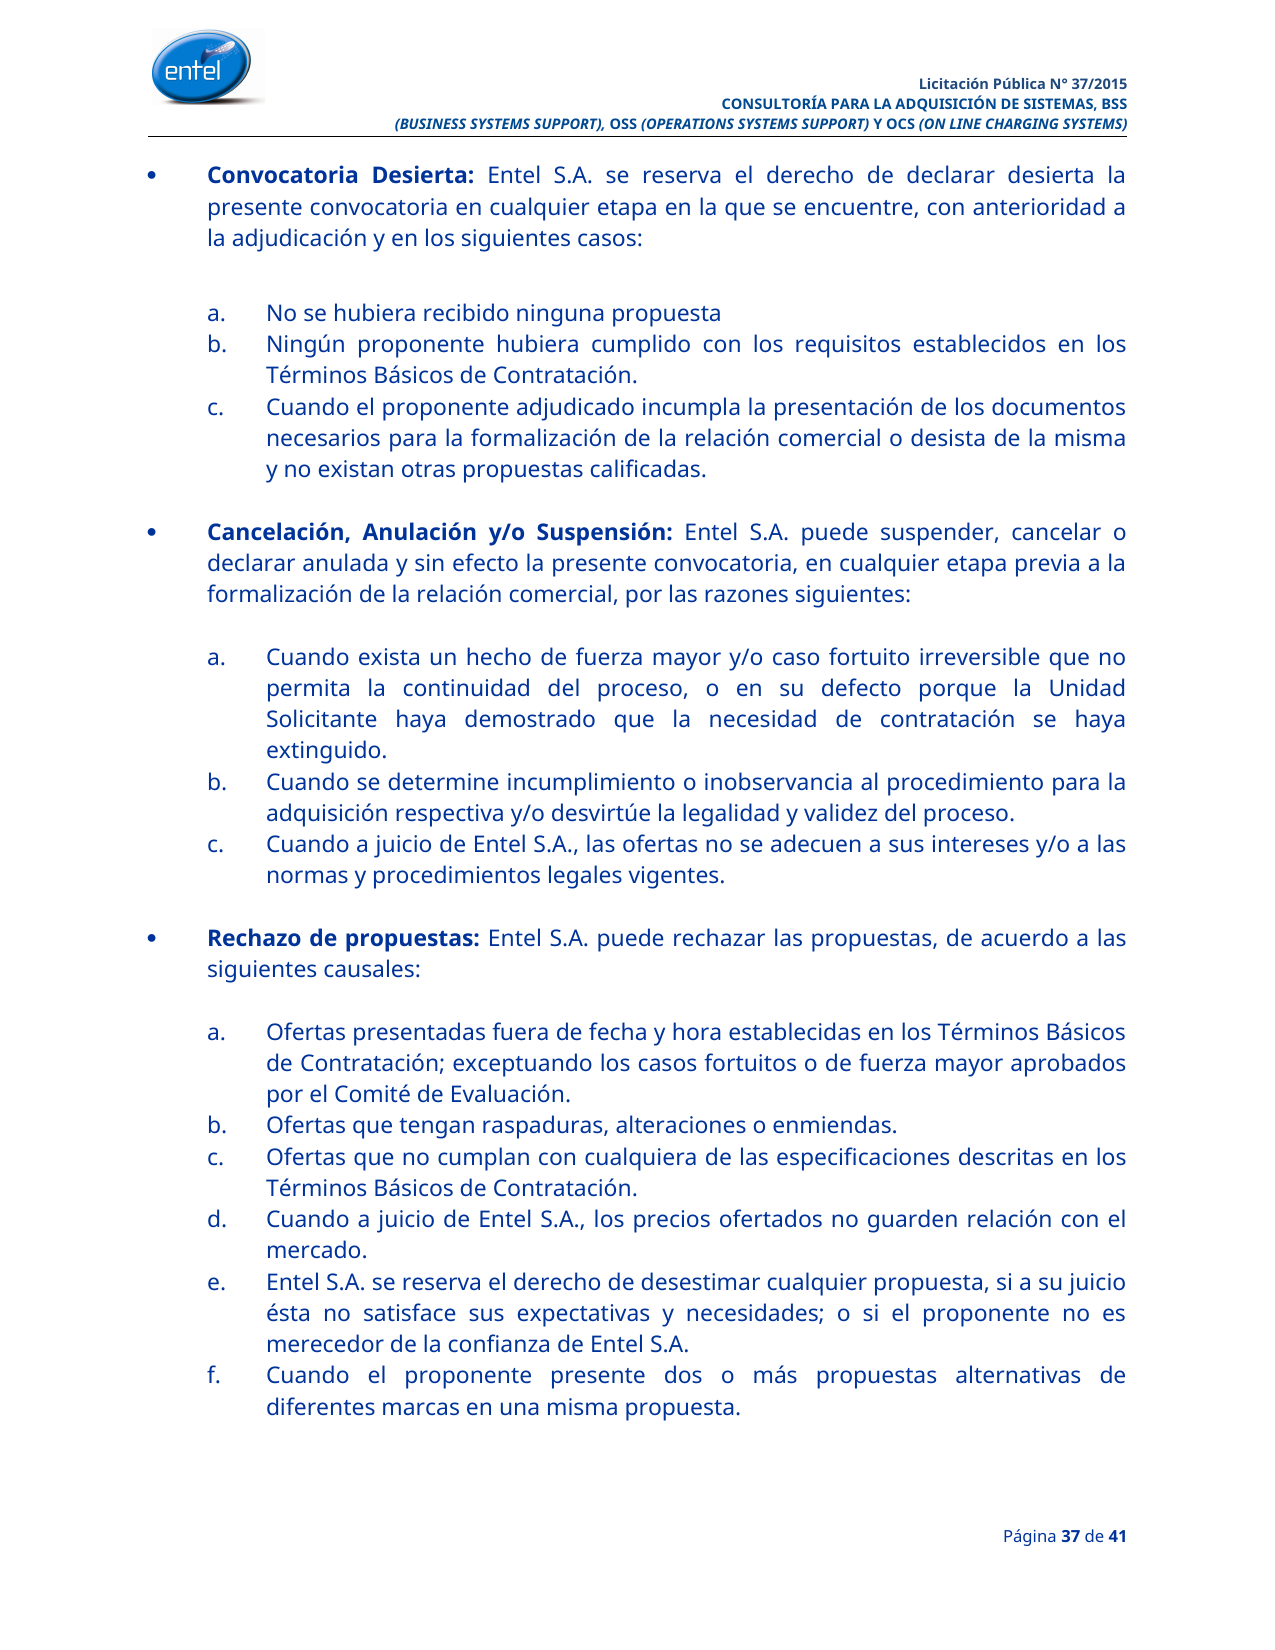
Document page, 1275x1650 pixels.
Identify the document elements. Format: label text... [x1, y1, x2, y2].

list No se hubiera recibido ninguna propuesta [207, 297, 1127, 328]
list Ofertas que no cumplan con cualquiera de las especificaciones descritas en los Términos Básicos de Contratación. [207, 1141, 1127, 1203]
list Rechazo de propuestas: Entel S.A. puede rechazar las propuestas, de acuerdo a las siguientes causales: [148, 922, 1127, 984]
picture [151, 28, 265, 105]
list Cuando a juicio de Entel S.A., las ofertas no se adecuen a sus intereses y/o a las normas y procedimientos legales vigentes. [207, 828, 1127, 891]
list Ofertas presentadas fuera de fecha y hora establecidas en los Términos Básicos de Contratación; exceptuando los casos fortuitos o de fuerza mayor aprobados por el Comité de Evaluación. [207, 1016, 1127, 1109]
list Cuando a juicio de Entel S.A., los precios ofertados no guarden relación con el mercado. [207, 1203, 1127, 1266]
list Cuando el proponente presente dos o más propuestas alternativas de diferentes marcas en una misma propuesta. [207, 1359, 1127, 1422]
list Cuando se determine incumplimiento o inobservancia al procedimiento para la adquisición respectiva y/o desvirtúe la legalidad y validez del proceso. [207, 766, 1127, 828]
list Ofertas que tengan raspaduras, alteraciones o enmiendas. [207, 1109, 1127, 1141]
list Entel S.A. se reserva el derecho de desestimar cualquier propuesta, si a su juicio ésta no satisface sus expectativas y necesidades; o si el proponente no es merecedor de la confianza de Entel S.A. [207, 1266, 1127, 1359]
list Convocatoria Desierta: Entel S.A. se reserva el derecho de declarar desierta la presente convocatoria en cualquier etapa en la que se encuentre, con anterioridad a la adjudicación y en los siguientes casos: [148, 159, 1127, 253]
list Ningún proponente hubiera cumplido con los requisitos establecidos en los Términos Básicos de Contratación. [207, 328, 1127, 391]
list Cancelación, Anulación y/o Suspensión: Entel S.A. puede suspender, cancelar o declarar anulada y sin efecto la presente convocatoria, en cualquier etapa previa a la formalización de la relación comercial, por las razones siguientes: [148, 516, 1127, 609]
list Cuando el proponente adjudicado incumpla la presentación de los documentos necesarios para la formalización de la relación comercial o desista de la misma y no existan otras propuestas calificadas. [207, 391, 1127, 484]
list Cuando exista un hecho de fuerza mayor y/o caso fortuito irreversible que no permita la continuidad del proceso, o en su defecto porque la Unidad Solicitante haya demostrado que la necesidad de contratación se haya extinguido. [207, 641, 1127, 766]
